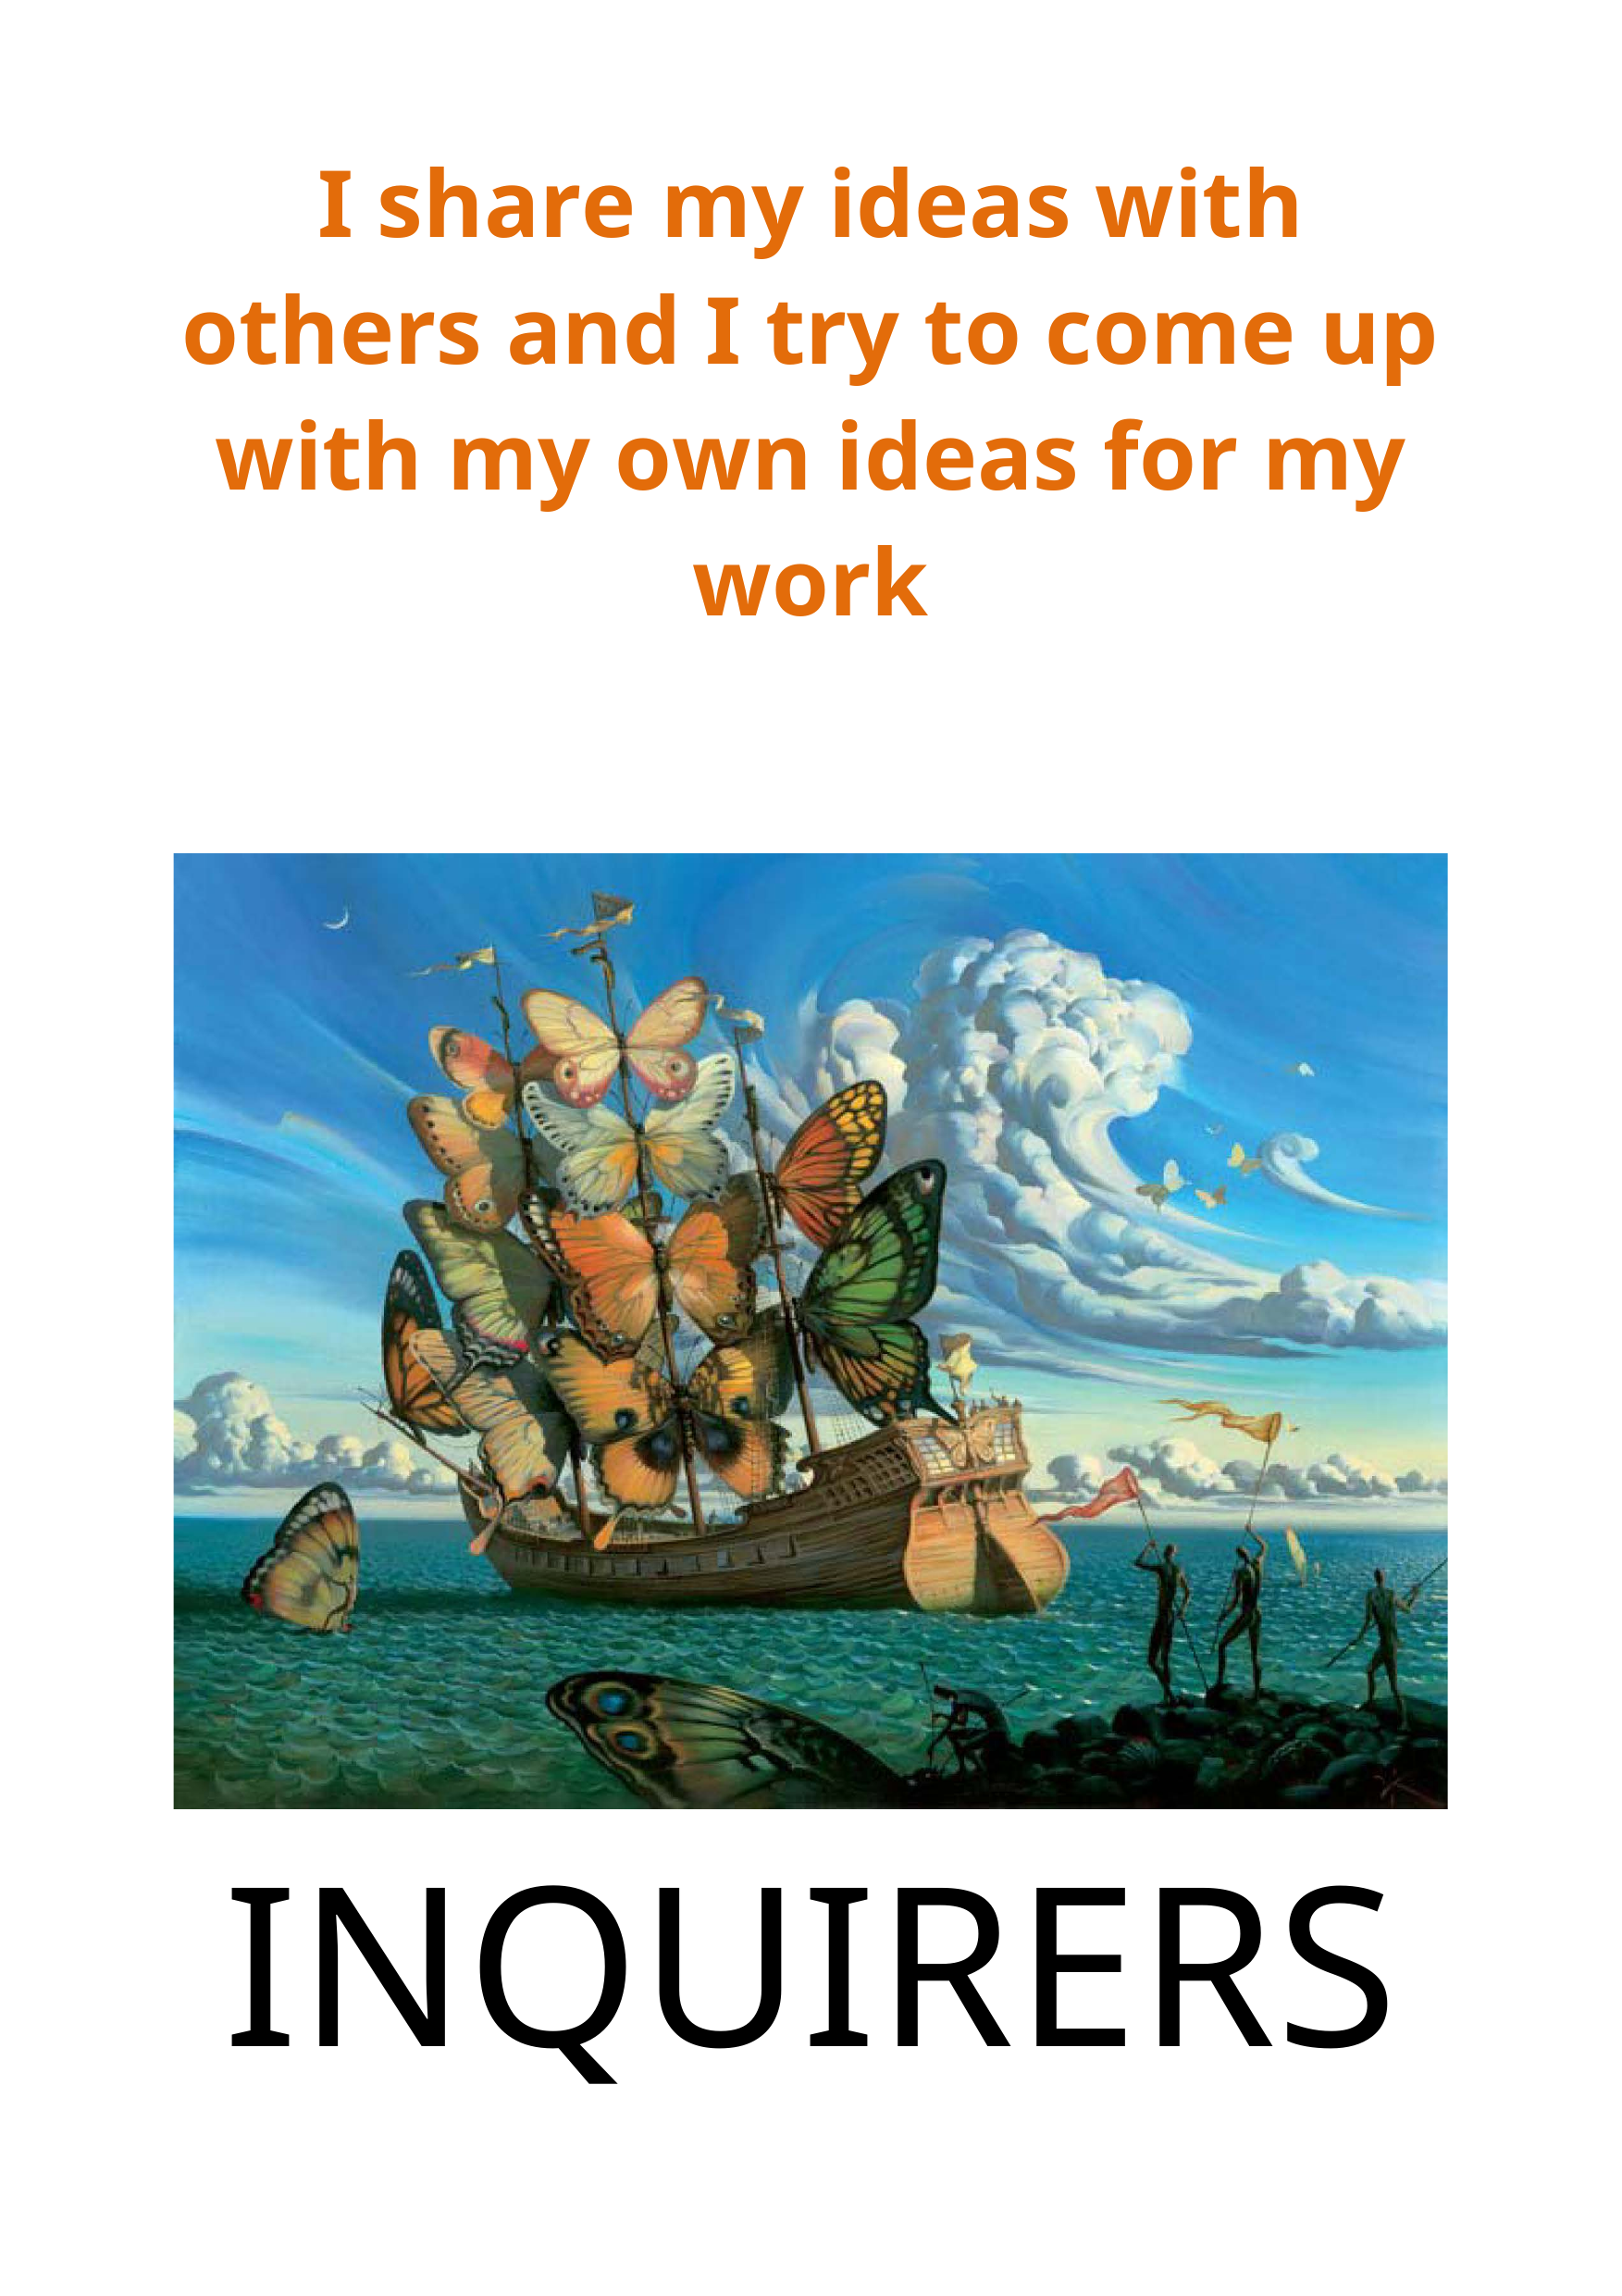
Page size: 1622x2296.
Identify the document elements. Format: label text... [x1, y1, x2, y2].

picture [173, 853, 1448, 1809]
text I share my ideas with others and I try to come up with my own ideas for my work [173, 139, 1447, 643]
text INQUIRERS [173, 1809, 1447, 2111]
